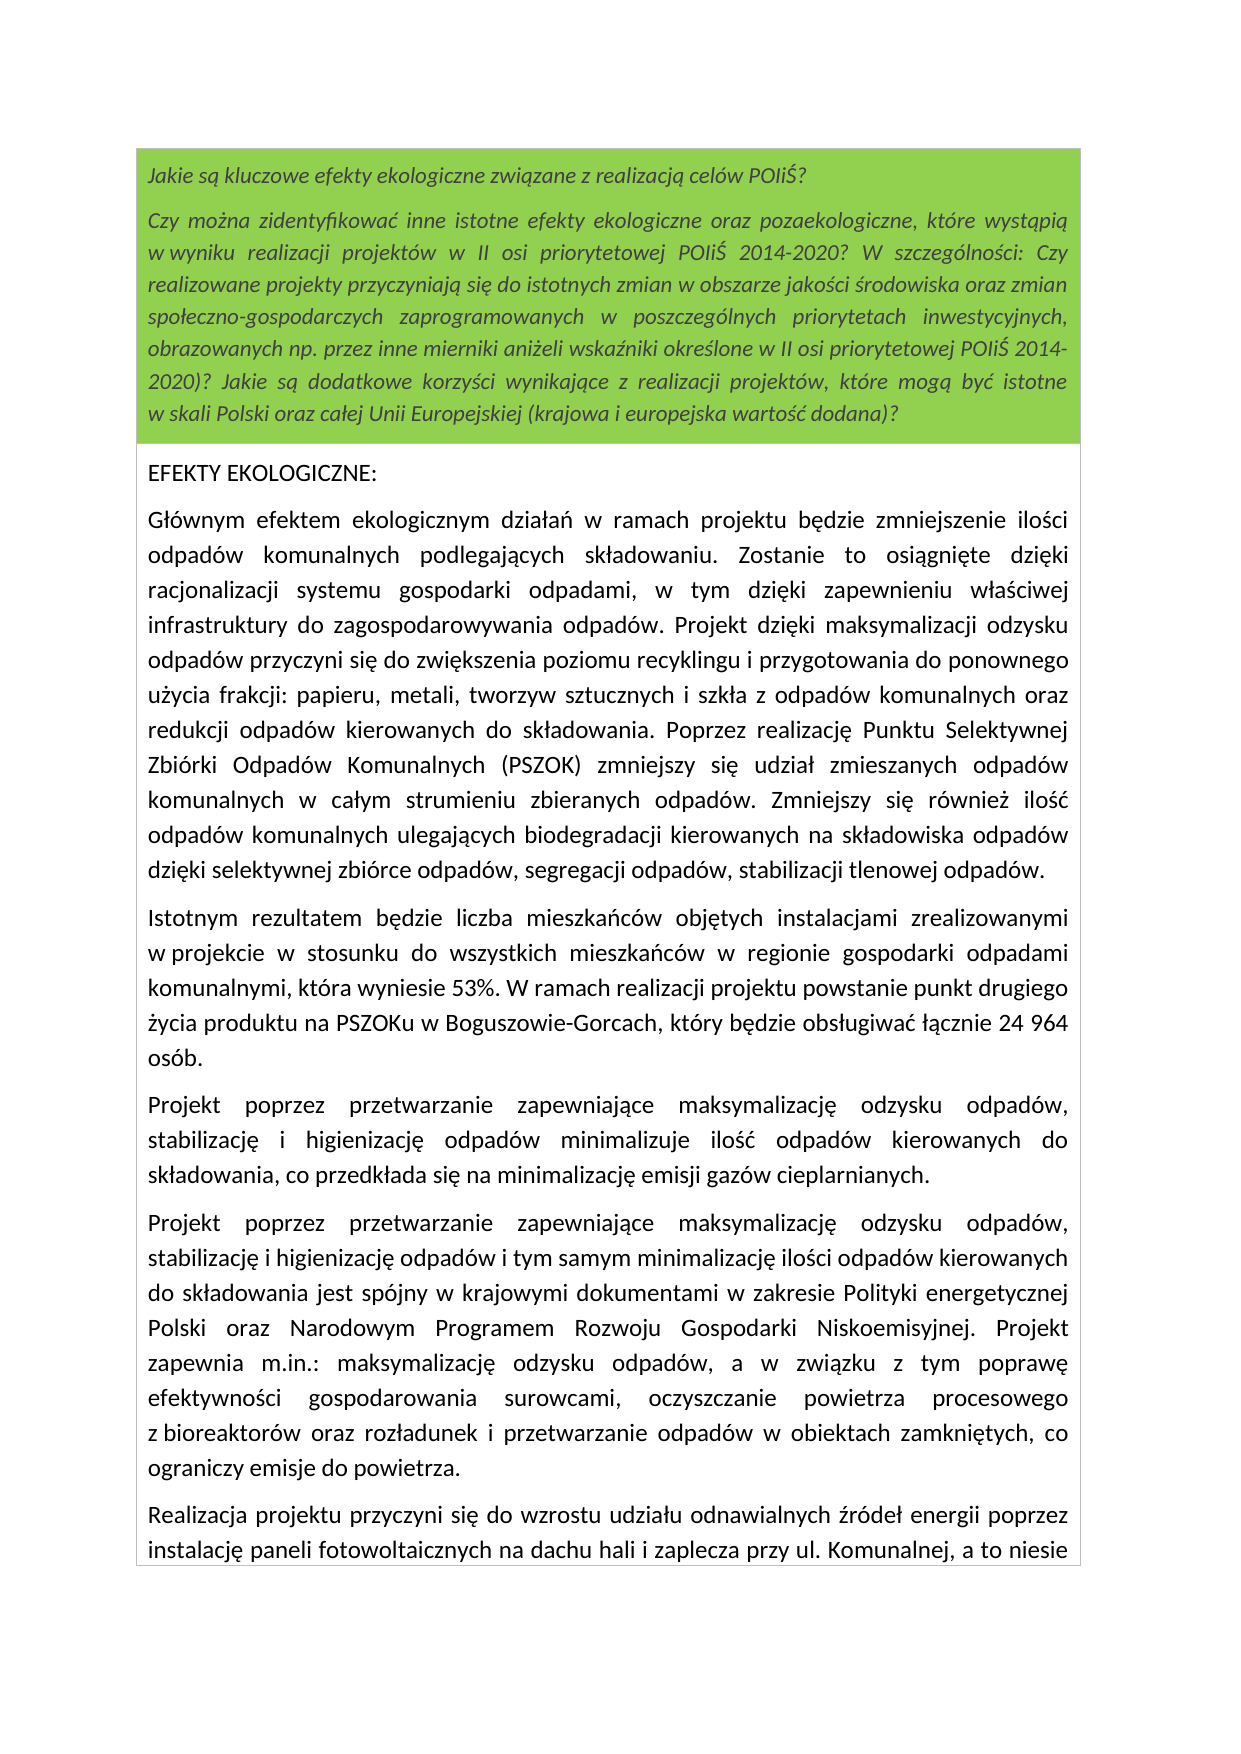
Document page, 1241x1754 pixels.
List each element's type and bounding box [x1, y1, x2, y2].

table_cell [137, 149, 1080, 443]
table_cell [137, 444, 1080, 1565]
